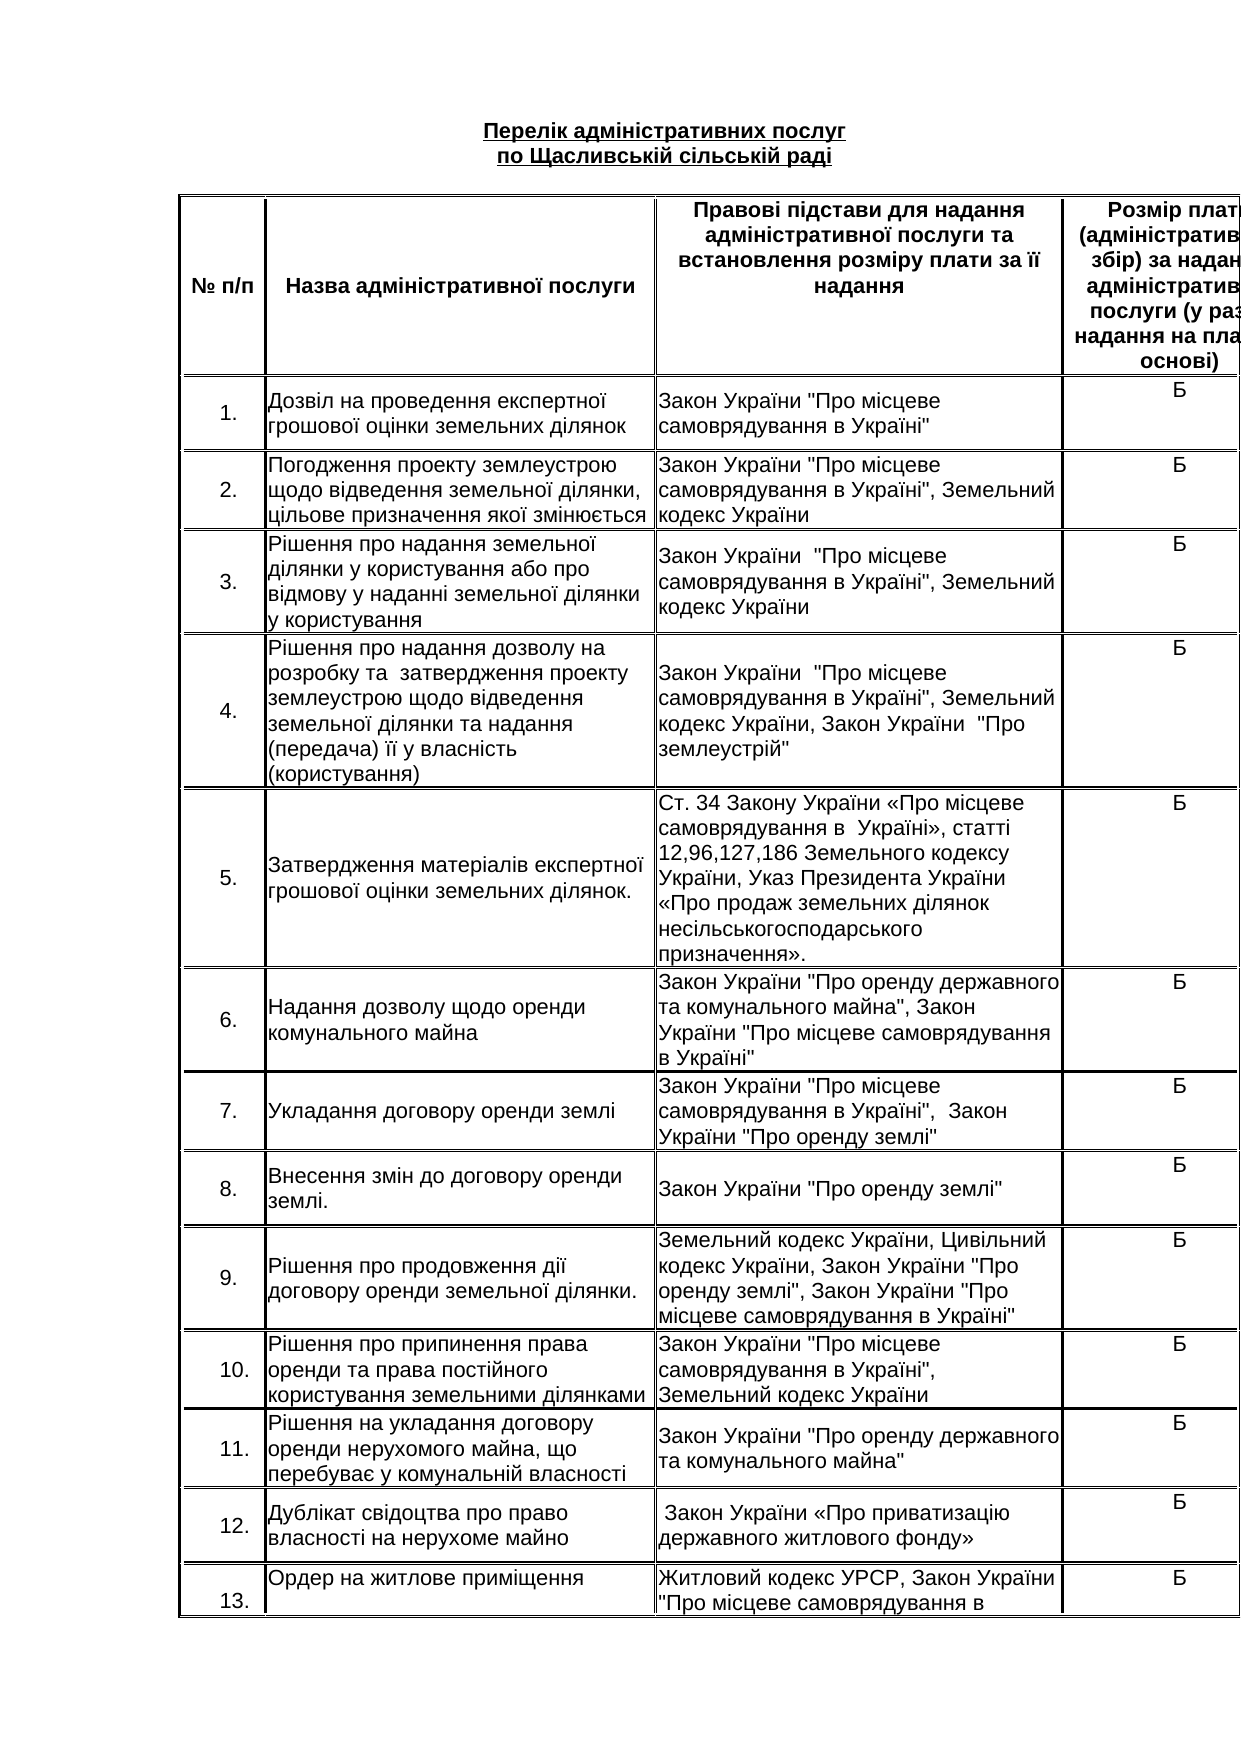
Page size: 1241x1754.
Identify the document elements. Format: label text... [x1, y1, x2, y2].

table_cell Б [1064, 786, 1239, 966]
table_cell Б [1062, 1561, 1239, 1615]
table_cell Земельний кодекс України, Цивільний кодекс України, Закон України "Про оренду землі", Закон України "Про місцеве самоврядування в Україні" [657, 1228, 1061, 1328]
table_cell Закон України "Про оренду державного та комунального майна", Закон України "Про місцеве самоврядування в Україні" [657, 969, 1061, 1070]
table_cell Закон України "Про місцеве самоврядування в Україні", Земельний кодекс України [657, 531, 1061, 632]
table_header Назва адміністративної послуги [265, 197, 656, 373]
table_cell Закон України "Про місцеве самоврядування в Україні", Земельний кодекс України [657, 1332, 1061, 1407]
table_cell Б [1062, 966, 1240, 1070]
table_cell Б [1064, 374, 1239, 449]
table_cell Б [1062, 632, 1240, 786]
table_cell [181, 786, 264, 966]
table_cell Б [1062, 1486, 1240, 1561]
table_cell Б [1064, 1407, 1239, 1486]
table_cell Рішення про припинення права оренди та права постійного користування земельними ділянками [267, 1332, 654, 1407]
table_cell [180, 966, 265, 1070]
table_cell Рішення про надання земельної ділянки у користування або про відмову у наданні земельної ділянки у користування [267, 531, 654, 632]
table_cell Затвердження матеріалів експертної грошової оцінки земельних ділянок. [267, 790, 654, 966]
text по Щасливській сільській раді [177, 143, 1152, 168]
table_cell Погодження проекту землеустрою щодо відведення земельної ділянки, цільове призначення якої змінюється [267, 452, 654, 528]
table_cell Закон України "Про місцеве самоврядування в Україні", Земельний кодекс України, Закон України "Про землеустрій" [657, 635, 1061, 786]
table_cell Внесення змін до договору оренди землі. [267, 1152, 654, 1224]
table_cell Закон України "Про оренду державного та комунального майна" [657, 1410, 1061, 1486]
table_cell [180, 1486, 265, 1561]
table_cell Б [1064, 1224, 1239, 1328]
table_cell Надання дозволу щодо оренди комунального майна [267, 969, 654, 1070]
table_cell [180, 449, 265, 528]
table_header № п/п [181, 197, 265, 373]
table_cell Закон України "Про місцеве самоврядування в Україні", Закон України "Про оренду землі" [657, 1073, 1061, 1149]
table_cell Б [1064, 1328, 1239, 1407]
table_cell Б [1062, 1149, 1240, 1224]
table_cell [181, 374, 264, 449]
table_cell [181, 1561, 265, 1615]
table_cell Рішення про надання дозволу на розробку та затвердження проекту землеустрою щодо відведення земельної ділянки та надання (передача) її у власність (користування) [267, 635, 654, 786]
table_header Правові підстави для надання адміністративної послуги та встановлення розміру плати за її надання [656, 197, 1062, 373]
table_header Розмір плати (адміністративний збір) за надання адміністративної послуги (у разі її надання на платній основі) [1062, 197, 1239, 373]
table_cell [181, 1328, 264, 1407]
table_cell [180, 632, 265, 786]
table_cell [181, 1070, 264, 1149]
table_cell Б [1062, 528, 1240, 632]
table_cell Рішення на укладання договору оренди нерухомого майна, що перебуває у комунальній власності [267, 1410, 654, 1486]
table_cell [181, 1224, 264, 1328]
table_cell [265, 1565, 656, 1615]
table_cell Б [1062, 449, 1240, 528]
table_cell [180, 1149, 265, 1224]
table_cell Дозвіл на проведення експертної грошової оцінки земельних ділянок [267, 377, 654, 449]
table_cell Укладання договору оренди землі [267, 1073, 654, 1149]
table_cell Закон України "Про місцеве самоврядування в Україні" [657, 377, 1061, 449]
table_cell Ст. 34 Закону України «Про місцеве самоврядування в Україні», статті 12,96,127,186 Земельного кодексу України, Указ Президента України «Про продаж земельних ділянок несільськогосподарського призначення». [657, 790, 1061, 966]
table_cell Б [1064, 1070, 1239, 1149]
table_cell Закон України "Про оренду землі" [657, 1152, 1061, 1224]
table_cell [180, 528, 265, 632]
table_cell Закон України «Про приватизацію державного житлового фонду» [657, 1489, 1061, 1561]
table_cell Рішення про продовження дії договору оренди земельної ділянки. [267, 1228, 654, 1328]
table_cell [181, 1407, 264, 1486]
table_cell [656, 1565, 1062, 1615]
table_cell Дублікат свідоцтва про право власності на нерухоме майно [267, 1489, 654, 1561]
table_cell Закон України "Про місцеве самоврядування в Україні", Земельний кодекс України [657, 452, 1061, 528]
text Перелік адміністративних послуг [177, 118, 1152, 143]
